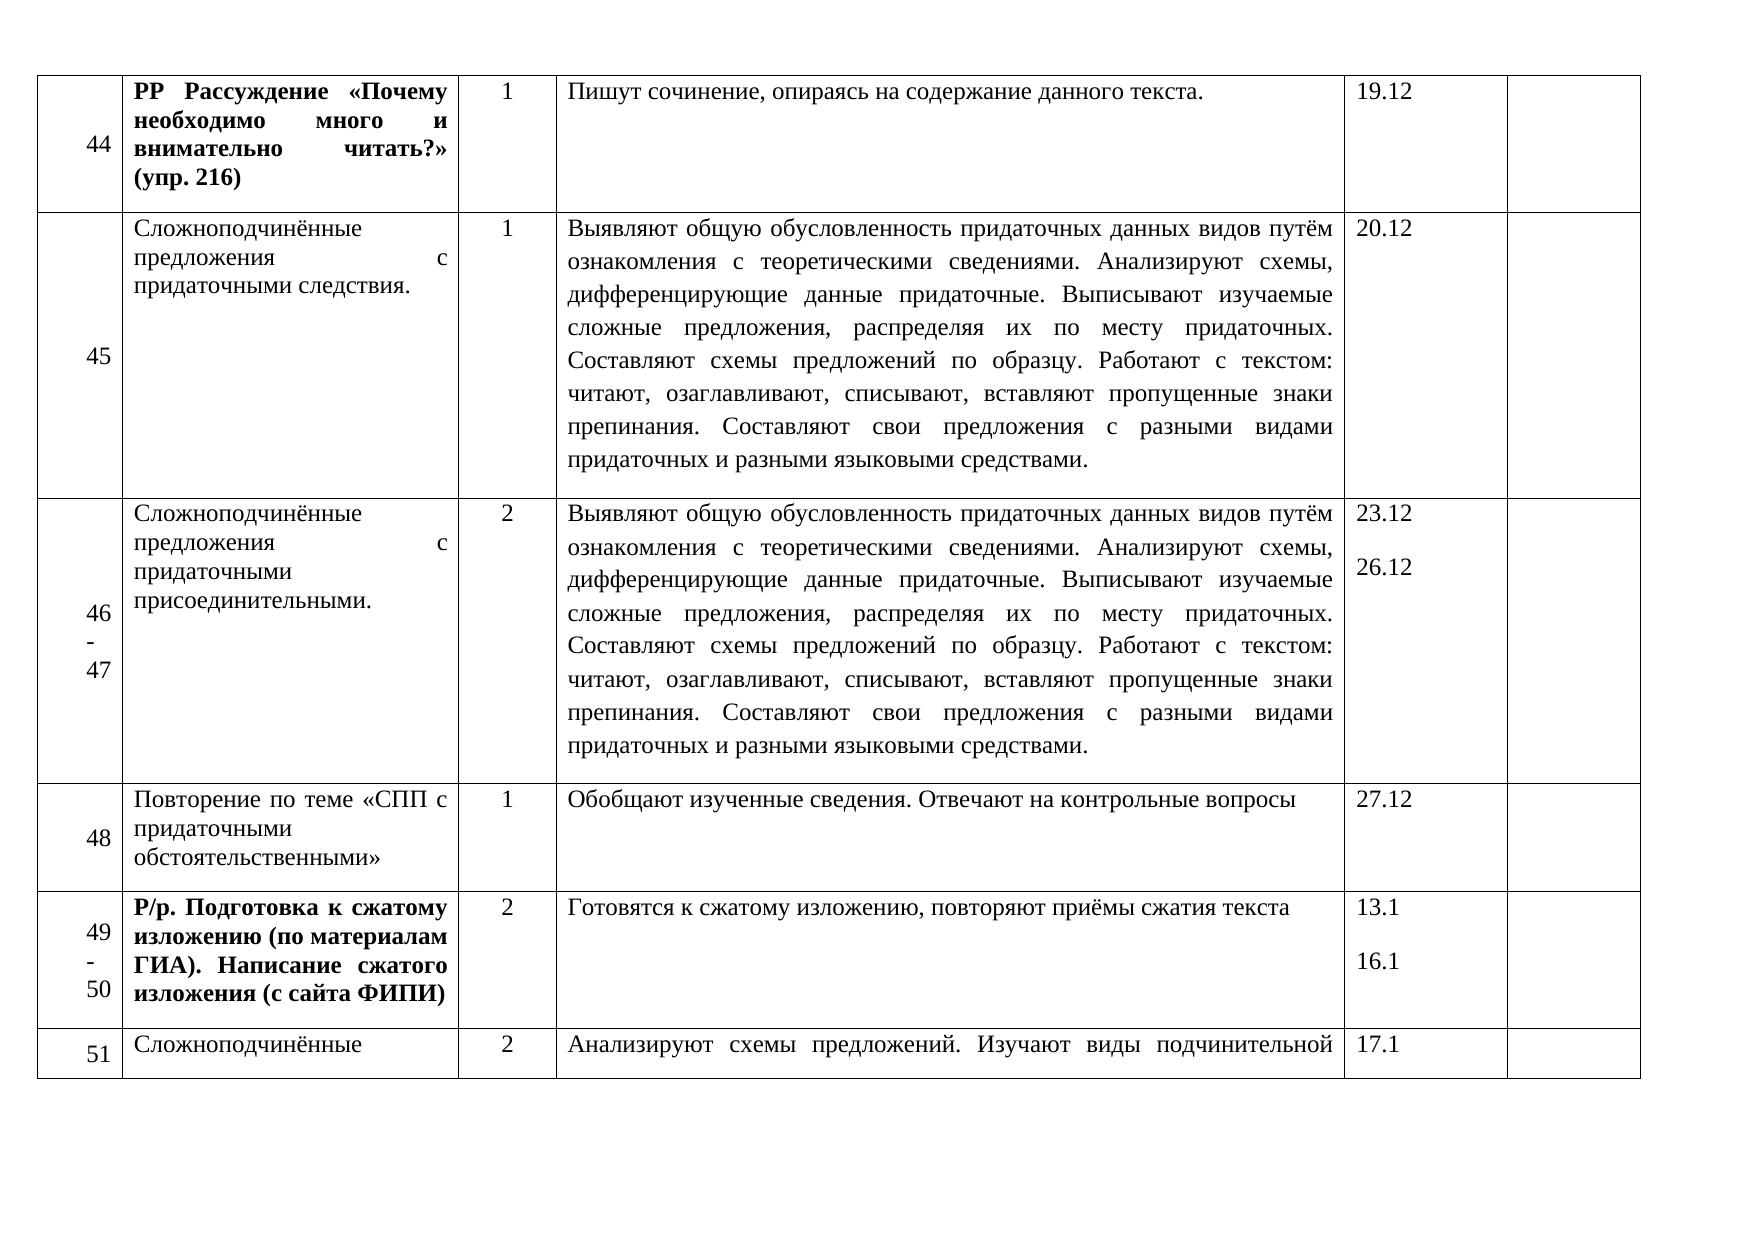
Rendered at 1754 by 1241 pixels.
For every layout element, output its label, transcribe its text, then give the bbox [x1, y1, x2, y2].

table_cell 44 [38, 76, 122, 212]
table_cell [1508, 499, 1640, 783]
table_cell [557, 1029, 1344, 1078]
table_cell 45 [38, 213, 122, 497]
table_cell Готовятся к сжатому изложению, повторяют приёмы сжатия текста [557, 892, 1344, 1028]
table_cell 23.12 26.12 [1345, 499, 1507, 783]
table_cell 1 [459, 76, 556, 212]
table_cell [123, 1029, 458, 1078]
table_cell Пишут сочинение, опираясь на содержание данного текста. [557, 76, 1344, 212]
table_cell 20.12 [1345, 213, 1507, 497]
table_cell 1 [459, 213, 556, 497]
table_cell [1508, 1029, 1640, 1078]
table_cell Р/р. Подготовка к сжатому изложению (по материалам ГИА). Написание сжатого изложения (с сайта ФИПИ) [123, 892, 458, 1028]
table_cell 2 [459, 892, 556, 1028]
table_cell 19.12 [1345, 76, 1507, 212]
table_cell Сложноподчинённые предложения с придаточными присоединительными. [123, 499, 458, 783]
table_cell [557, 213, 1344, 497]
table_cell Обобщают изученные сведения. Отвечают на контрольные вопросы [557, 784, 1344, 891]
table_cell 27.12 [1345, 784, 1507, 891]
table_cell 17.1 20.1 [1345, 1029, 1507, 1078]
table_cell 1 [459, 784, 556, 891]
table_cell 13.1 16.1 [1345, 892, 1507, 1028]
table_cell 46-47 [38, 499, 122, 783]
table_cell [1508, 892, 1640, 1028]
table_cell 51-52 [38, 1029, 122, 1078]
table_cell 2 [459, 499, 556, 783]
table_cell РР Рассуждение «Почему необходимо много и внимательно читать?» (упр. 216) [123, 76, 458, 212]
table_cell Сложноподчинённые предложения с придаточными следствия. [123, 213, 458, 497]
table_cell 2 [459, 1029, 556, 1078]
table_cell 49-50 [38, 892, 122, 1028]
table_cell Повторение по теме «СПП с придаточными обстоятельственными» [123, 784, 458, 891]
table_cell [1508, 213, 1640, 497]
table_cell [1508, 76, 1640, 212]
table_cell [1508, 784, 1640, 891]
table_cell 48 [38, 784, 122, 891]
